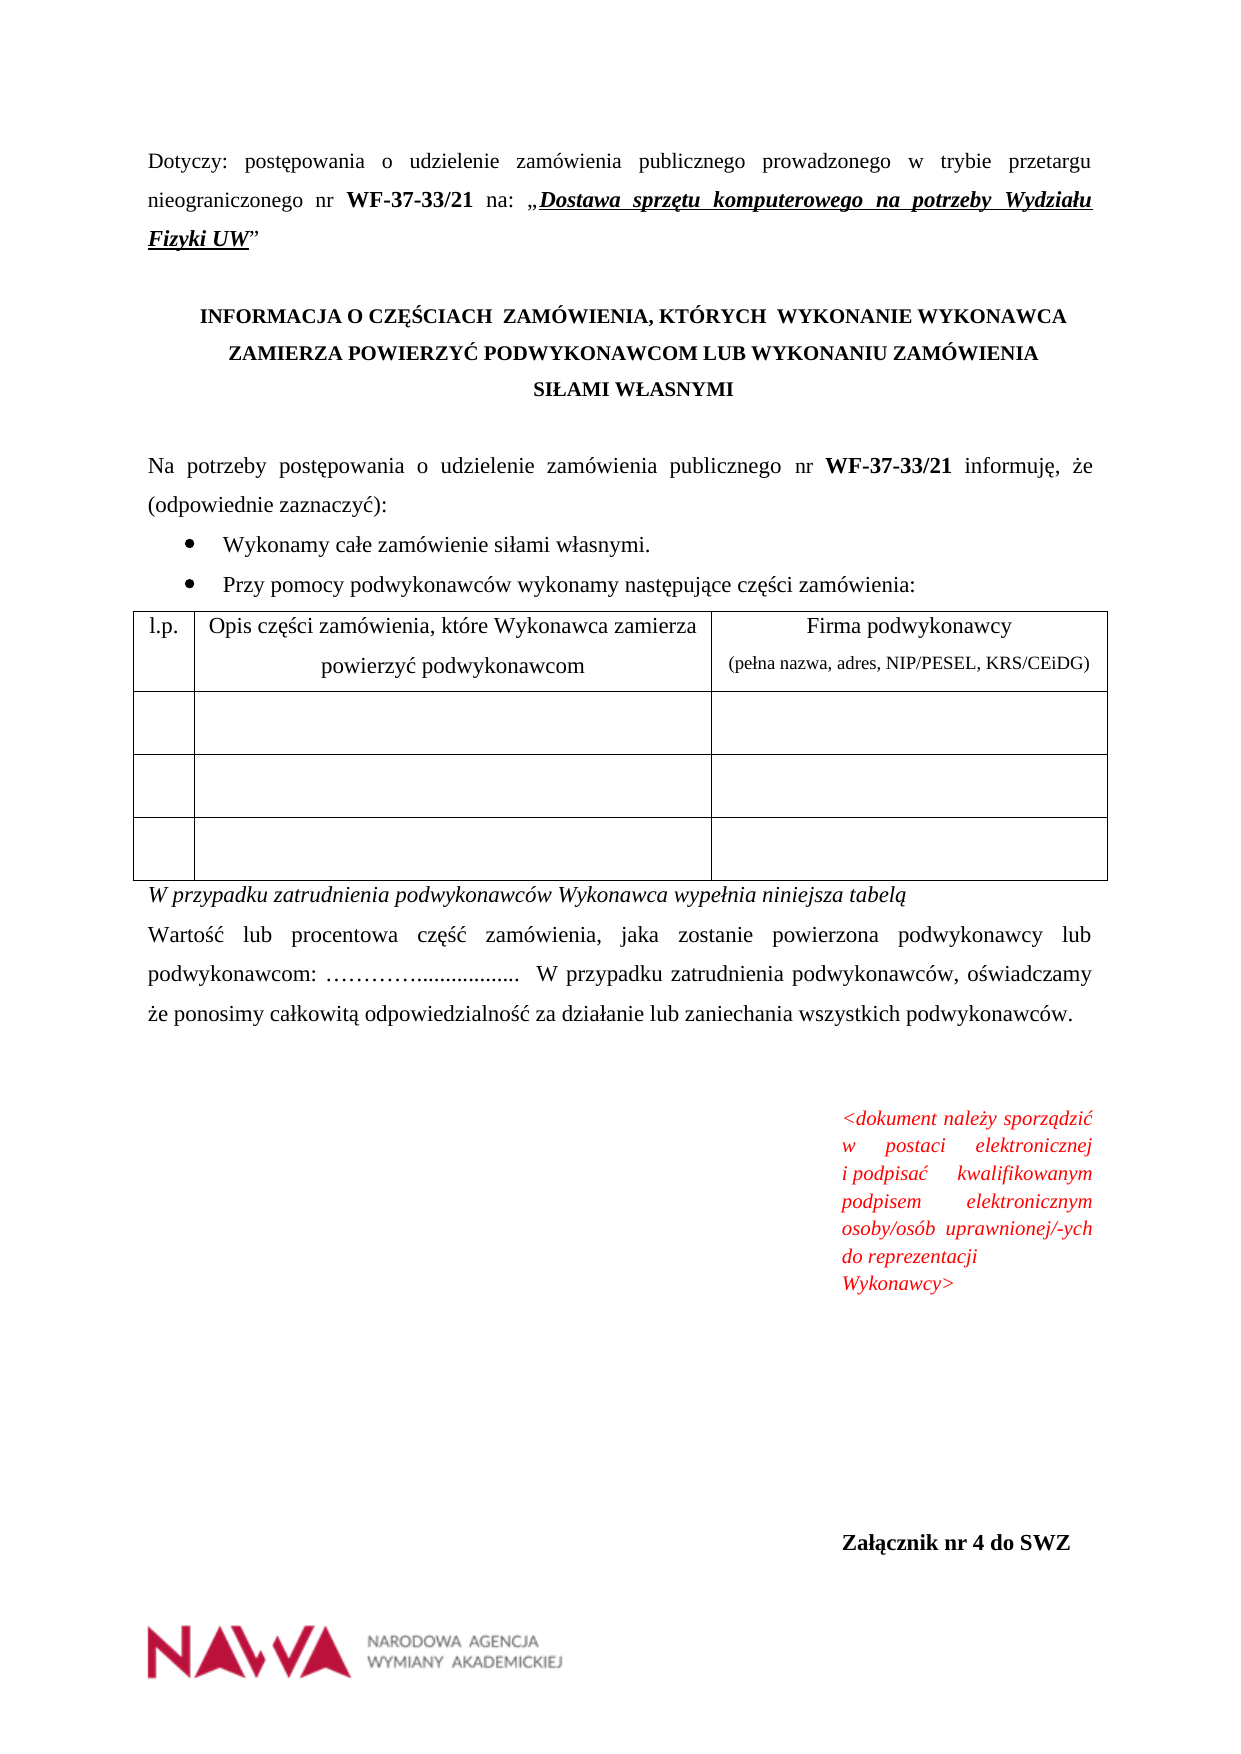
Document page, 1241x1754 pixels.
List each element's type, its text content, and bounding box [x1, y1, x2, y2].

table_cell [195, 818, 711, 880]
table_header Firma podwykonawcy (pełna nazwa, adres, NIP/PESEL, KRS/CEiDG) [712, 612, 1107, 691]
text W przypadku zatrudnienia podwykonawców Wykonawca wypełnia niniejsza tabelą [148, 881, 1093, 908]
text Wartość lub procentowa część zamówienia, jaka zostanie powierzona podwykonawcy lub podwykonawcom: ………….................. W przypadku zatrudnienia podwykonawców, oświadczamy że ponosimy całkowitą odpowiedzialność za działanie lub zaniechania wszystkich podwykonawców. [148, 921, 1093, 1026]
table_cell [195, 755, 711, 817]
list Wykonamy całe zamówienie siłami własnymi. [185, 531, 1093, 558]
table_header l.p. [134, 612, 194, 691]
table_cell [712, 755, 1107, 817]
table_cell [195, 692, 711, 754]
text Na potrzeby postępowania o udzielenie zamówienia publicznego nr WF-37-33/21 informuję, że (odpowiednie zaznaczyć): [148, 452, 1093, 518]
text Załącznik nr 4 do SWZ [842, 1529, 1093, 1556]
list Przy pomocy podwykonawców wykonamy następujące części zamówienia: [185, 571, 1093, 598]
picture [147, 1625, 564, 1681]
text Dotyczy: postępowania o udzielenie zamówienia publicznego prowadzonego w trybie przetargu nieograniczonego nr WF-37-33/21 na: „Dostawa sprzętu komputerowego na potrzeby Wydziału Fizyki UW” [148, 148, 1093, 252]
table_cell [712, 692, 1107, 754]
table_cell [134, 755, 194, 817]
table_header Opis części zamówienia, które Wykonawca zamierza powierzyć podwykonawcom [195, 612, 711, 691]
table_cell [134, 692, 194, 754]
text SIŁAMI WŁASNYMI [174, 376, 1093, 401]
text <dokument należy sporządzić w postaci elektronicznej i podpisać kwalifikowanym podpisem elektronicznym osoby/osób uprawnionej/-ych do reprezentacji Wykonawcy> [842, 1106, 1093, 1295]
table_cell [134, 818, 194, 880]
text INFORMACJA O CZĘŚCIACH ZAMÓWIENIA, KTÓRYCH WYKONANIE WYKONAWCA ZAMIERZA POWIERZYĆ PODWYKONAWCOM LUB WYKONANIU ZAMÓWIENIA [174, 304, 1093, 364]
table_cell [712, 818, 1107, 880]
